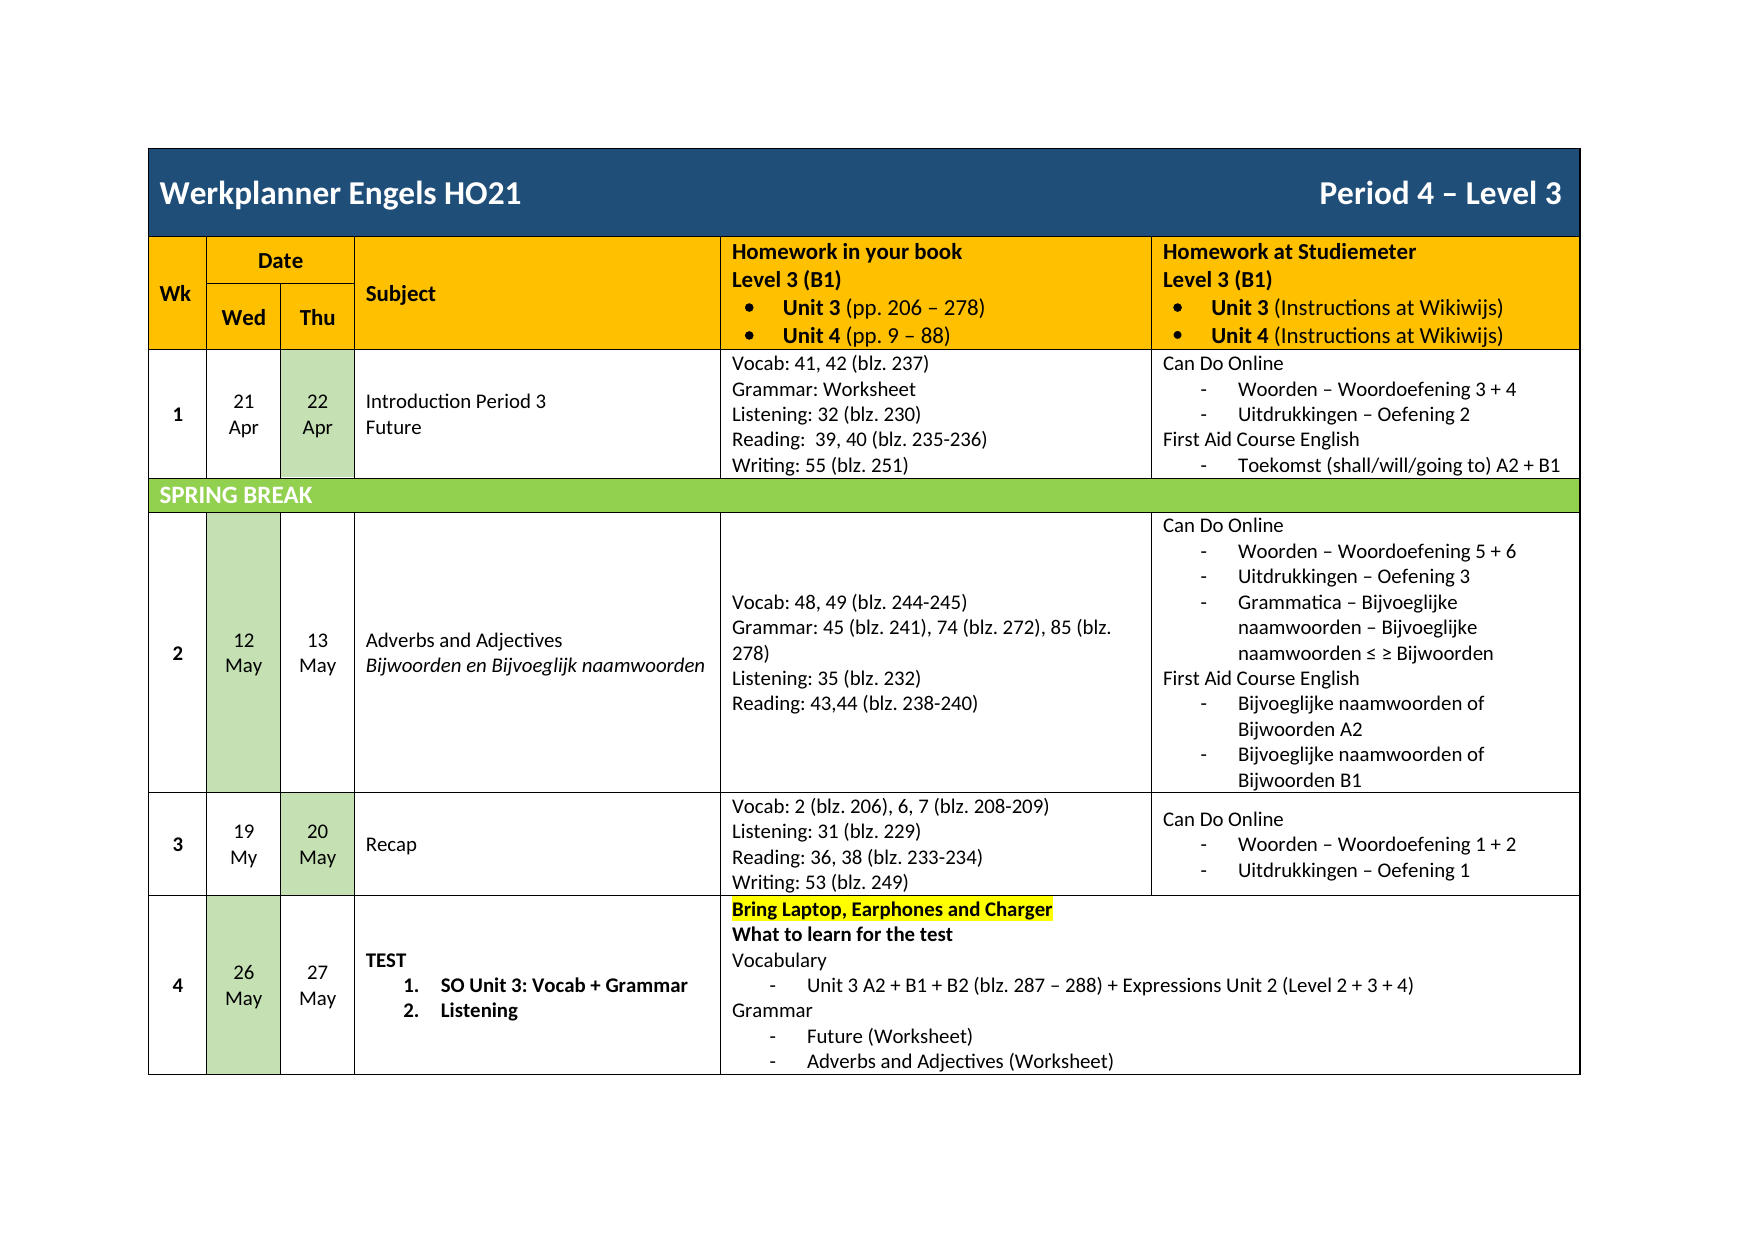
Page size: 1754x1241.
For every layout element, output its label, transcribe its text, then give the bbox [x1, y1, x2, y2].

table_cell 4 [149, 896, 206, 1074]
table_cell Vocab: 2 (blz. 206), 6, 7 (blz. 208-209) Listening: 31 (blz. 229) Reading: 36, 38 (blz. 233-234) Writing: 53 (blz. 249) [721, 793, 1151, 895]
table_cell Wed [207, 284, 280, 349]
table_cell Adverbs and Adjectives Bijwoorden en Bijvoeglijk naamwoorden [355, 513, 720, 792]
table_cell Recap [355, 793, 720, 895]
table_cell 3 [149, 793, 206, 895]
table_header Werkplanner Engels HO21 Period 4 – Level 3 [149, 149, 1579, 236]
table_cell Subject [355, 237, 720, 349]
table_cell Can Do Online Woorden – Woordoefening 1 + 2 Uitdrukkingen – Oefening 1 [1152, 793, 1579, 895]
table_cell 13 May [281, 513, 354, 792]
table_cell 26 May [207, 896, 280, 1074]
table_cell Bring Laptop, Earphones and Charger What to learn for the test Vocabulary Unit 3 A2 + B1 + B2 (blz. 287 – 288) + Expressions Unit 2 (Level 2 + 3 + 4) Grammar Future (Worksheet) Adverbs and Adjectives (Worksheet) [721, 896, 1579, 1074]
table_cell Vocab: 41, 42 (blz. 237) Grammar: Worksheet Listening: 32 (blz. 230) Reading: 39, 40 (blz. 235-236) Writing: 55 (blz. 251) [721, 350, 1151, 477]
table_cell 20 May [281, 793, 354, 895]
table_cell TEST SO Unit 3: Vocab + Grammar Listening [355, 896, 720, 1074]
table_cell Can Do Online Woorden – Woordoefening 3 + 4 Uitdrukkingen – Oefening 2 First Aid Course English Toekomst (shall/will/going to) A2 + B1 [1152, 350, 1579, 477]
table_cell 22 Apr [281, 350, 354, 477]
table_cell Thu [281, 284, 354, 349]
table_cell 27 May [281, 896, 354, 1074]
table_cell SPRING BREAK [149, 479, 1579, 512]
table_cell Introduction Period 3 Future [355, 350, 720, 477]
table_cell 21 Apr [207, 350, 280, 477]
table_cell Date [207, 237, 354, 283]
table_cell Can Do Online Woorden – Woordoefening 5 + 6 Uitdrukkingen – Oefening 3 Grammatica – Bijvoeglijke naamwoorden – Bijvoeglijke naamwoorden ≤ ≥ Bijwoorden First Aid Course English Bijvoeglijke naamwoorden of Bijwoorden A2 Bijvoeglijke naamwoorden of Bijwoorden B1 [1152, 513, 1579, 792]
table_cell Homework at Studiemeter Level 3 (B1) Unit 3 (Instructions at Wikiwijs) Unit 4 (Instructions at Wikiwijs) [1152, 237, 1579, 349]
table_cell 12 May [207, 513, 280, 792]
table_cell Vocab: 48, 49 (blz. 244-245) Grammar: 45 (blz. 241), 74 (blz. 272), 85 (blz. 278) Listening: 35 (blz. 232) Reading: 43,44 (blz. 238-240) [721, 513, 1151, 792]
table_cell Homework in your book Level 3 (B1) Unit 3 (pp. 206 – 278) Unit 4 (pp. 9 – 88) [721, 237, 1151, 349]
table_cell 2 [149, 513, 206, 792]
table_cell 19 My [207, 793, 280, 895]
table_cell 1 [149, 350, 206, 477]
table_cell Wk [149, 237, 206, 349]
